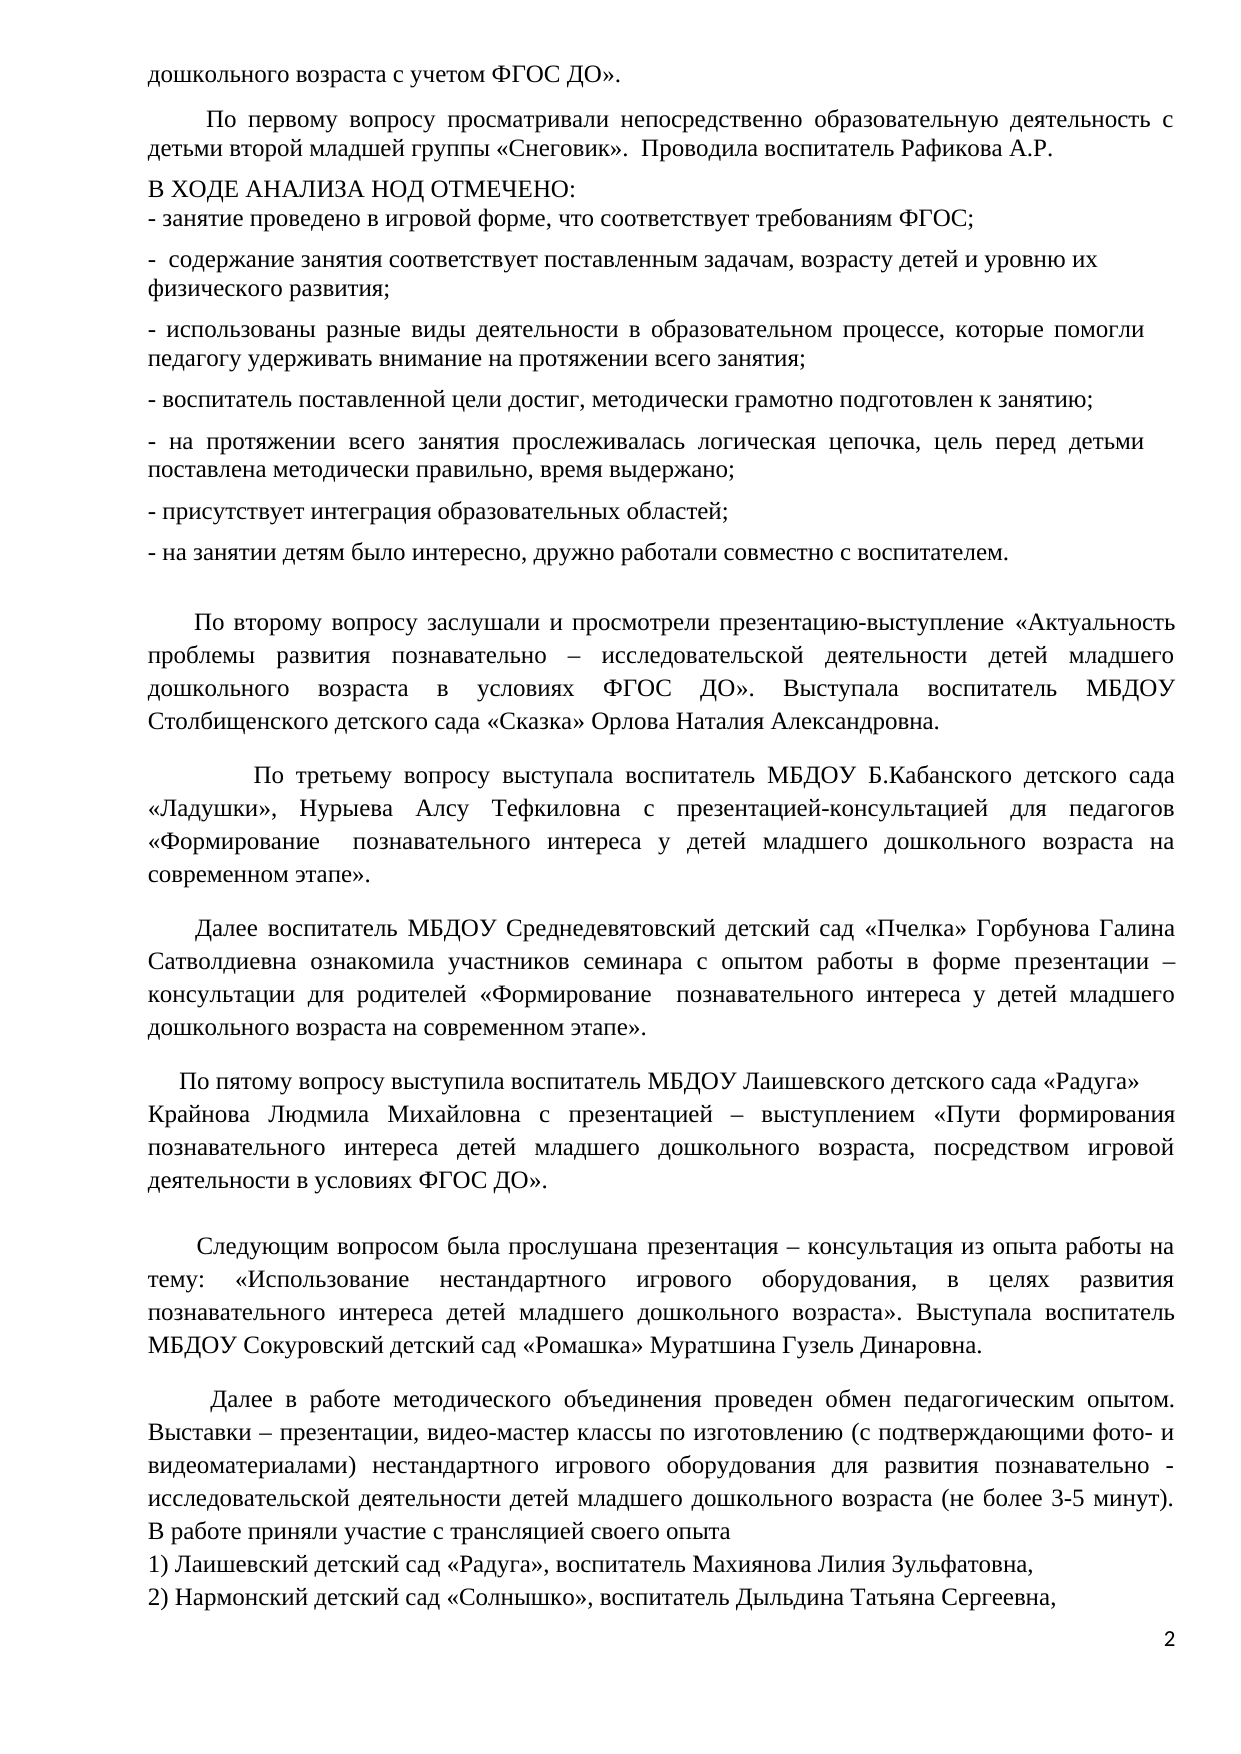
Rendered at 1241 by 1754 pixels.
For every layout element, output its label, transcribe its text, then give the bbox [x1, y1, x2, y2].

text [148, 59, 1175, 88]
text - воспитатель поставленной цели достиг, методически грамотно подготовлен к занятию; [148, 384, 1146, 413]
text - использованы разные виды деятельности в образовательном процессе, которые помогли педагогу удерживать внимание на протяжении всего занятия; [148, 314, 1146, 372]
text 1) Лаишевский детский сад «Радуга», воспитатель Махиянова Лилия Зульфатовна, [148, 1549, 1175, 1578]
text - на занятии детям было интересно, дружно работали совместно с воспитателем. [148, 537, 1146, 566]
text - на протяжении всего занятия прослеживалась логическая цепочка, цель перед детьми поставлена методически правильно, время выдержано; [148, 426, 1146, 483]
text По первому вопросу просматривали непосредственно образовательную деятельность с детьми второй младшей группы «Снеговик». Проводила воспитатель Рафикова А.Р. [148, 104, 1175, 162]
text - присутствует интеграция образовательных областей; [148, 496, 1146, 524]
text Крайнова Людмила Михайловна с презентацией – выступлением «Пути формирования познавательного интереса детей младшего дошкольного возраста, посредством игровой деятельности в условиях ФГОС ДО». [148, 1099, 1175, 1194]
text Далее воспитатель МБДОУ Среднедевятовский детский сад «Пчелка» Горбунова Галина Сатволдиевна ознакомила участников семинара с опытом работы в форме презентации – консультации для родителей «Формирование познавательного интереса у детей младшего дошкольного возраста на современном этапе». [148, 913, 1175, 1041]
text В ХОДЕ АНАЛИЗА НОД ОТМЕЧЕНО: - занятие проведено в игровой форме, что соответствует требованиям ФГОС; [148, 174, 1146, 232]
text - содержание занятия соответствует поставленным задачам, возрасту детей и уровню их физического развития; [148, 244, 1146, 302]
text По третьему вопросу выступала воспитатель МБДОУ Б.Кабанского детского сада «Ладушки», Нурыева Алсу Тефкиловна с презентацией-консультацией для педагогов «Формирование познавательного интереса у детей младшего дошкольного возраста на современном этапе». [148, 760, 1175, 888]
text Далее в работе методического объединения проведен обмен педагогическим опытом. Выставки – презентации, видео-мастер классы по изготовлению (с подтверждающими фото- и видеоматериалами) нестандартного игрового оборудования для развития познавательно - исследовательской деятельности детей младшего дошкольного возраста (не более 3-5 минут). В работе приняли участие с трансляцией своего опыта [148, 1384, 1175, 1545]
text Следующим вопросом была прослушана презентация – консультация из опыта работы на тему: «Использование нестандартного игрового оборудования, в целях развития познавательного интереса детей младшего дошкольного возраста». Выступала воспитатель МБДОУ Сокуровский детский сад «Ромашка» Муратшина Гузель Динаровна. [148, 1231, 1175, 1359]
text По второму вопросу заслушали и просмотрели презентацию-выступление «Актуальность проблемы развития познавательно – исследовательской деятельности детей младшего дошкольного возраста в условиях ФГОС ДО». Выступала воспитатель МБДОУ Столбищенского детского сада «Сказка» Орлова Наталия Александровна. [148, 607, 1175, 735]
text 2) Нармонский детский сад «Солнышко», воспитатель Дыльдина Татьяна Сергеевна, [148, 1582, 1175, 1611]
text По пятому вопросу выступила воспитатель МБДОУ Лаишевского детского сада «Радуга» [148, 1066, 1175, 1094]
